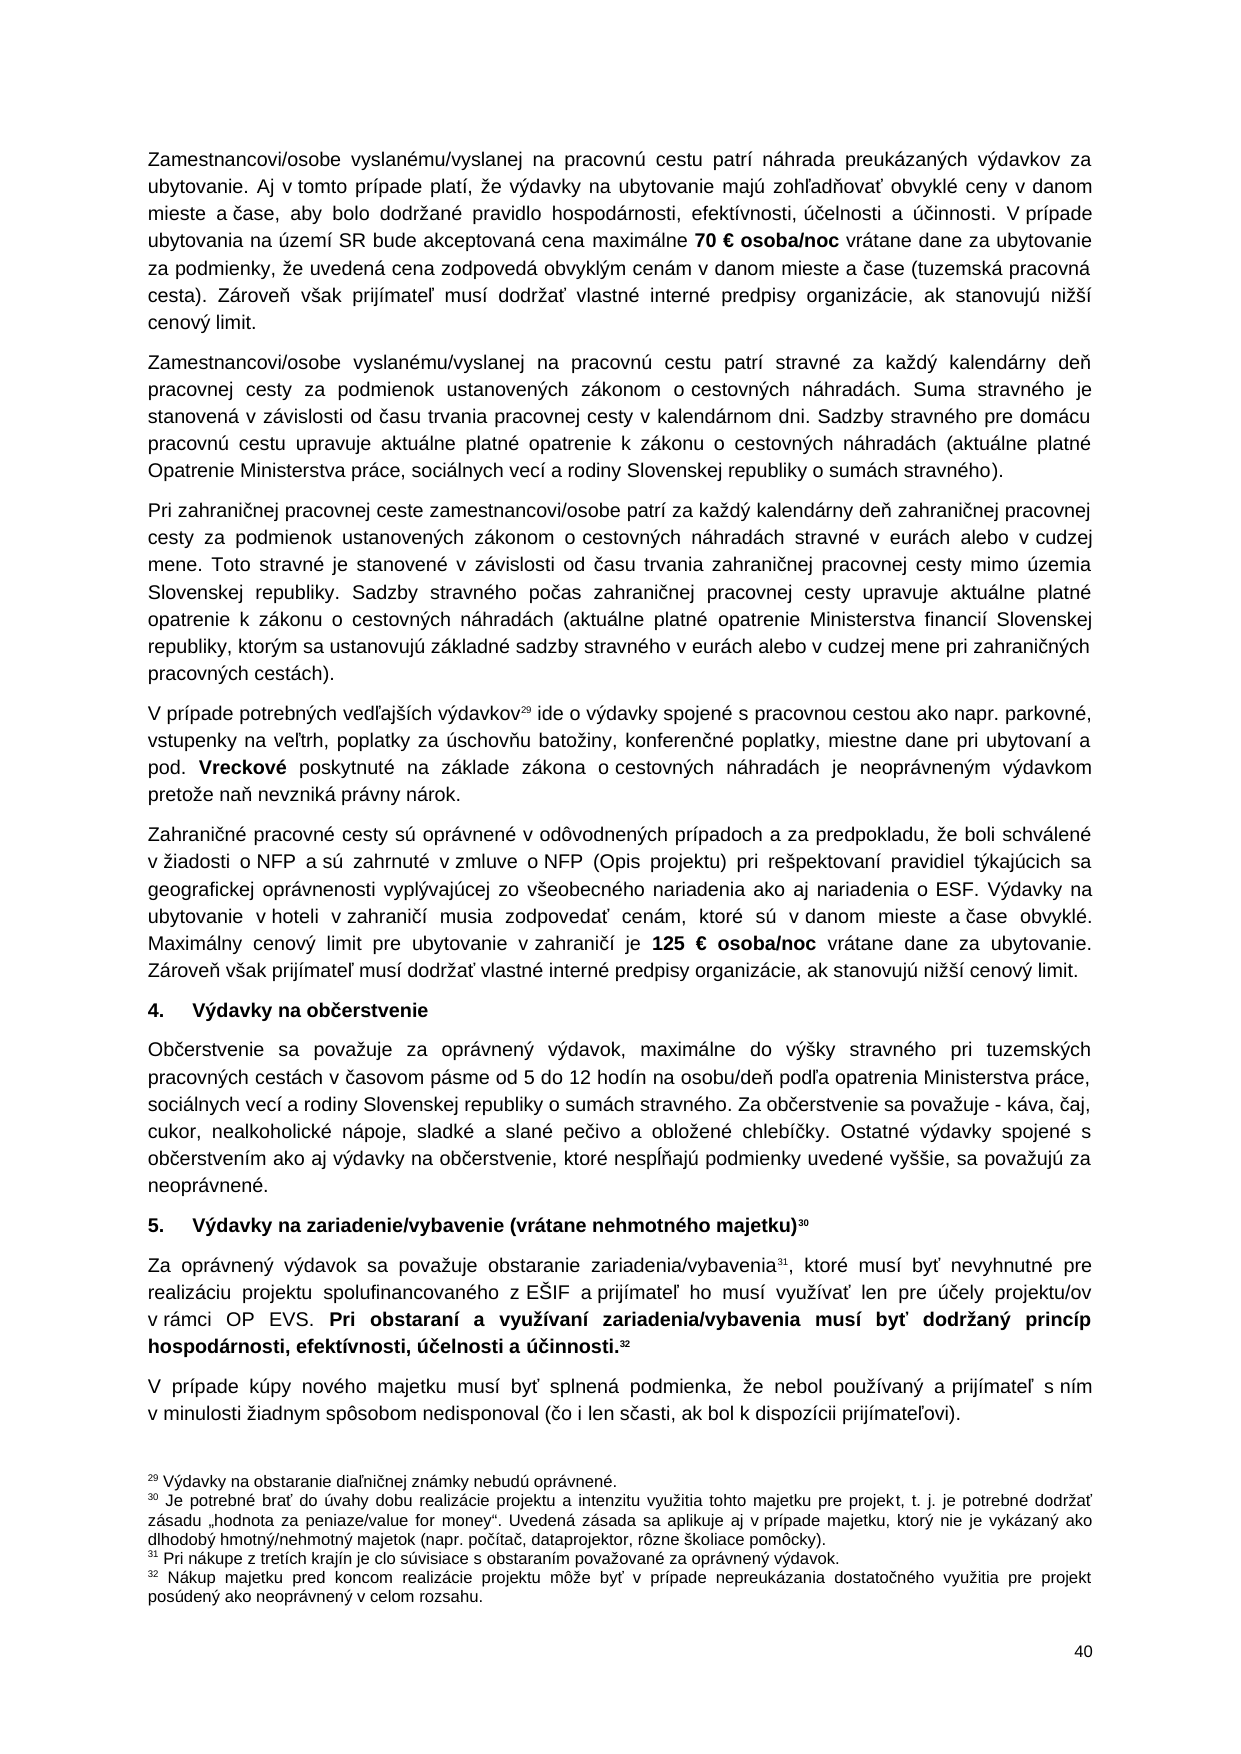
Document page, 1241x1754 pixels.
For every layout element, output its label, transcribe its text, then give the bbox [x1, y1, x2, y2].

list Výdavky na zariadenie/vybavenie (vrátane nehmotného majetku) [148, 1214, 1092, 1237]
text Zahraničné pracovné cesty sú oprávnené v odôvodnených prípadoch a za predpokladu, že boli schválené v žiadosti o NFP a sú zahrnuté v zmluve o NFP (Opis projektu) pri rešpektovaní pravidiel týkajúcich sa geografickej oprávnenosti vyplývajúcej zo všeobecného nariadenia ako aj nariadenia o ESF. Výdavky na ubytovanie v hoteli v zahraničí musia zodpovedať cenám, ktoré sú v danom mieste a čase obvyklé. Maximálny cenový limit pre ubytovanie v zahraničí je 125 € osoba/noc vrátane dane za ubytovanie. Zároveň však prijímateľ musí dodržať vlastné interné predpisy organizácie, ak stanovujú nižší cenový limit. [148, 823, 1092, 982]
list Zamestnancovi/osobe vyslanému/vyslanej na pracovnú cestu patrí stravné za každý kalendárny deň pracovnej cesty za podmienok ustanovených zákonom o cestovných náhradách. Suma stravného je stanovená v závislosti od času trvania pracovnej cesty v kalendárnom dni. Sadzby stravného pre domácu pracovnú cestu upravuje aktuálne platné opatrenie k zákonu o cestovných náhradách (aktuálne platné Opatrenie Ministerstva práce, sociálnych vecí a rodiny Slovenskej republiky o sumách stravného). [148, 351, 1092, 482]
list Výdavky na občerstvenie [148, 999, 1092, 1021]
list Zamestnancovi/osobe vyslanému/vyslanej na pracovnú cestu patrí náhrada preukázaných výdavkov za ubytovanie. Aj v tomto prípade platí, že výdavky na ubytovanie majú zohľadňovať obvyklé ceny v danom mieste a čase, aby bolo dodržané pravidlo hospodárnosti, efektívnosti, účelnosti a účinnosti. V prípade ubytovania na území SR bude akceptovaná cena maximálne 70 € osoba/noc vrátane dane za ubytovanie za podmienky, že uvedená cena zodpovedá obvyklým cenám v danom mieste a čase (tuzemská pracovná cesta). Zároveň však prijímateľ musí dodržať vlastné interné predpisy organizácie, ak stanovujú nižší cenový limit. [148, 148, 1092, 333]
list Občerstvenie sa považuje za oprávnený výdavok, maximálne do výšky stravného pri tuzemských pracovných cestách v časovom pásme od 5 do 12 hodín na osobu/deň podľa opatrenia Ministerstva práce, sociálnych vecí a rodiny Slovenskej republiky o sumách stravného. Za občerstvenie sa považuje - káva, čaj, cukor, nealkoholické nápoje, sladké a slané pečivo a obložené chlebíčky. Ostatné výdavky spojené s občerstvením ako aj výdavky na občerstvenie, ktoré nespĺňajú podmienky uvedené vyššie, sa považujú za neoprávnené. [148, 1038, 1092, 1197]
list Za oprávnený výdavok sa považuje obstaranie zariadenia/vybavenia, ktoré musí byť nevyhnutné pre realizáciu projektu spolufinancovaného z EŠIF a prijímateľ ho musí využívať len pre účely projektu/ov v rámci OP EVS. Pri obstaraní a využívaní zariadenia/vybavenia musí byť dodržaný princíp hospodárnosti, efektívnosti, účelnosti a účinnosti. [148, 1254, 1092, 1358]
text V prípade kúpy nového majetku musí byť splnená podmienka, že nebol používaný a prijímateľ s ním v minulosti žiadnym spôsobom nedisponoval (čo i len sčasti, ak bol k dispozícii prijímateľovi). [148, 1375, 1092, 1425]
list V prípade potrebných vedľajších výdavkov ide o výdavky spojené s pracovnou cestou ako napr. parkovné, vstupenky na veľtrh, poplatky za úschovňu batožiny, konferenčné poplatky, miestne dane pri ubytovaní a pod. Vreckové poskytnuté na základe zákona o cestovných náhradách je neoprávneným výdavkom pretože naň nevzniká právny nárok. [148, 702, 1092, 806]
list Pri zahraničnej pracovnej ceste zamestnancovi/osobe patrí za každý kalendárny deň zahraničnej pracovnej cesty za podmienok ustanovených zákonom o cestovných náhradách stravné v eurách alebo v cudzej mene. Toto stravné je stanovené v závislosti od času trvania zahraničnej pracovnej cesty mimo územia Slovenskej republiky. Sadzby stravného počas zahraničnej pracovnej cesty upravuje aktuálne platné opatrenie k zákonu o cestovných náhradách (aktuálne platné opatrenie Ministerstva financií Slovenskej republiky, ktorým sa ustanovujú základné sadzby stravného v eurách alebo v cudzej mene pri zahraničných pracovných cestách). [148, 499, 1092, 685]
